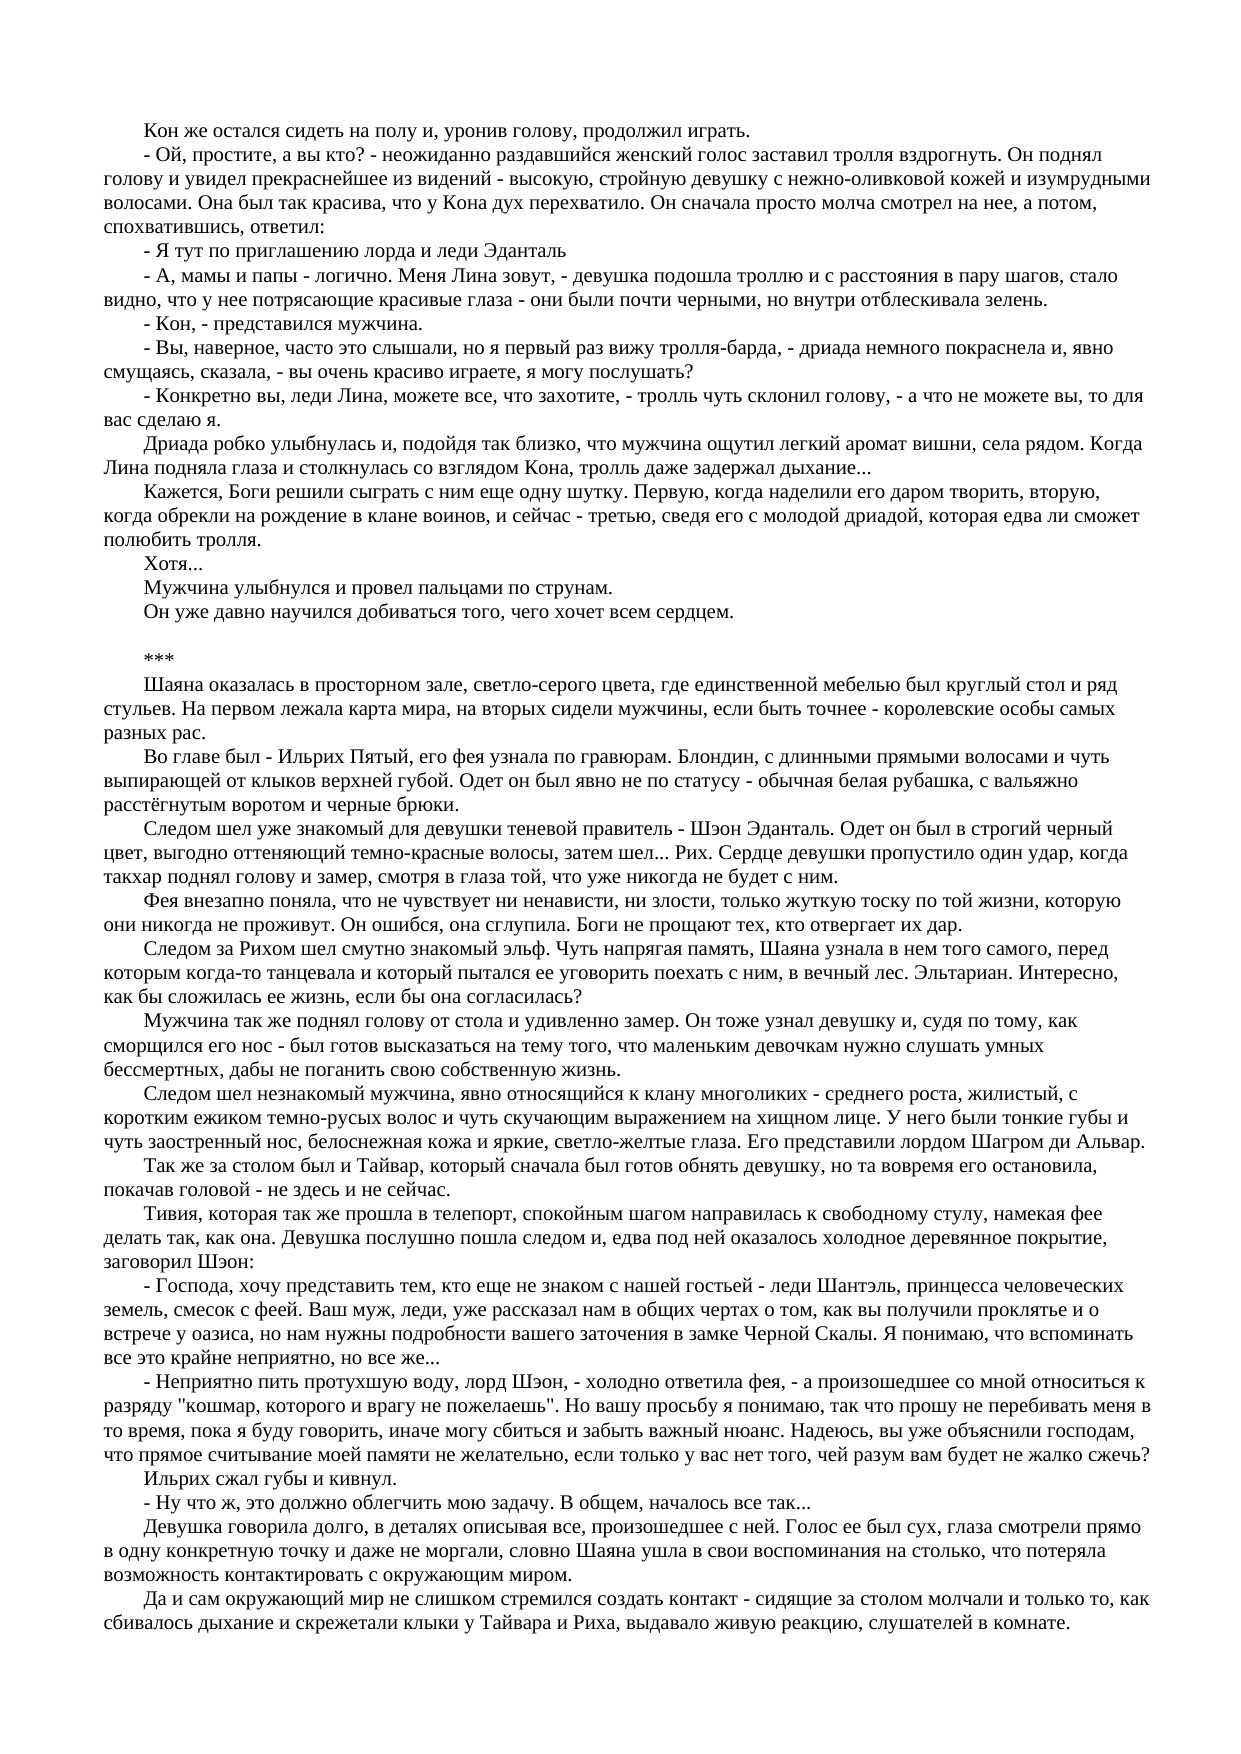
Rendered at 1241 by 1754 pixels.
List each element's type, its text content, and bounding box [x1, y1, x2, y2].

text Мужчина улыбнулся и провел пальцами по струнам. [103, 575, 1152, 599]
text - Кон, - представился мужчина. [103, 311, 1152, 335]
text Дриада робко улыбнулась и, подойдя так близко, что мужчина ощутил легкий аромат вишни, села рядом. Когда Лина подняла глаза и столкнулась со взглядом Кона, тролль даже задержал дыхание... [103, 431, 1152, 479]
text Ильрих сжал губы и кивнул. [103, 1466, 1152, 1490]
text Кон же остался сидеть на полу и, уронив голову, продолжил играть. [103, 118, 1152, 142]
text - А, мамы и папы - логично. Меня Лина зовут, - девушка подошла троллю и с расстояния в пару шагов, стало видно, что у нее потрясающие красивые глаза - они были почти черными, но внутри отблескивала зелень. [103, 262, 1152, 311]
text Он уже давно научился добиваться того, чего хочет всем сердцем. [103, 599, 1152, 623]
text - Я тут по приглашению лорда и леди Эданталь [103, 238, 1152, 262]
text Во главе был - Ильрих Пятый, его фея узнала по гравюрам. Блондин, с длинными прямыми волосами и чуть выпирающей от клыков верхней губой. Одет он был явно не по статусу - обычная белая рубашка, с вальяжно расстёгнутым воротом и черные брюки. [103, 744, 1152, 816]
text *** [103, 647, 1152, 672]
text Следом шел уже знакомый для девушки теневой правитель - Шэон Эданталь. Одет он был в строгий черный цвет, выгодно оттеняющий темно-красные волосы, затем шел... Рих. Сердце девушки пропустило один удар, когда такхар поднял голову и замер, смотря в глаза той, что уже никогда не будет с ним. [103, 816, 1152, 888]
text - Господа, хочу представить тем, кто еще не знаком с нашей гостьей - леди Шантэль, принцесса человеческих земель, смесок с феей. Ваш муж, леди, уже рассказал нам в общих чертах о том, как вы получили проклятье и о встрече у оазиса, но нам нужны подробности вашего заточения в замке Черной Скалы. Я понимаю, что вспоминать все это крайне неприятно, но все же... [103, 1273, 1152, 1369]
text Следом шел незнакомый мужчина, явно относящийся к клану многоликих - среднего роста, жилистый, с коротким ежиком темно-русых волос и чуть скучающим выражением на хищном лице. У него были тонкие губы и чуть заостренный нос, белоснежная кожа и яркие, светло-желтые глаза. Его представили лордом Шагром ди Альвар. [103, 1081, 1152, 1153]
text - Неприятно пить протухшую воду, лорд Шэон, - холодно ответила фея, - а произошедшее со мной относиться к разряду "кошмар, которого и врагу не пожелаешь". Но вашу просьбу я понимаю, так что прошу не перебивать меня в то время, пока я буду говорить, иначе могу сбиться и забыть важный нюанс. Надеюсь, вы уже объяснили господам, что прямое считывание моей памяти не желательно, если только у вас нет того, чей разум вам будет не жалко сжечь? [103, 1369, 1152, 1466]
text Кажется, Боги решили сыграть с ним еще одну шутку. Первую, когда наделили его даром творить, вторую, когда обрекли на рождение в клане воинов, и сейчас - третью, сведя его с молодой дриадой, которая едва ли сможет полюбить тролля. [103, 479, 1152, 551]
text Следом за Рихом шел смутно знакомый эльф. Чуть напрягая память, Шаяна узнала в нем того самого, перед которым когда-то танцевала и который пытался ее уговорить поехать с ним, в вечный лес. Эльтариан. Интересно, как бы сложилась ее жизнь, если бы она согласилась? [103, 936, 1152, 1008]
text - Вы, наверное, часто это слышали, но я первый раз вижу тролля-барда, - дриада немного покраснела и, явно смущаясь, сказала, - вы очень красиво играете, я могу послушать? [103, 335, 1152, 383]
text Шаяна оказалась в просторном зале, светло-серого цвета, где единственной мебелью был круглый стол и ряд стульев. На первом лежала карта мира, на вторых сидели мужчины, если быть точнее - королевские особы самых разных рас. [103, 672, 1152, 744]
text Так же за столом был и Тайвар, который сначала был готов обнять девушку, но та вовремя его остановила, покачав головой - не здесь и не сейчас. [103, 1153, 1152, 1201]
text - Ну что ж, это должно облегчить мою задачу. В общем, началось все так... [103, 1490, 1152, 1514]
text Хотя... [103, 551, 1152, 575]
text Тивия, которая так же прошла в телепорт, спокойным шагом направилась к свободному стулу, намекая фее делать так, как она. Девушка послушно пошла следом и, едва под ней оказалось холодное деревянное покрытие, заговорил Шэон: [103, 1201, 1152, 1273]
text Да и сам окружающий мир не слишком стремился создать контакт - сидящие за столом молчали и только то, как сбивалось дыхание и скрежетали клыки у Тайвара и Риха, выдавало живую реакцию, слушателей в комнате. [103, 1586, 1152, 1634]
text Мужчина так же поднял голову от стола и удивленно замер. Он тоже узнал девушку и, судя по тому, как сморщился его нос - был готов высказаться на тему того, что маленьким девочкам нужно слушать умных бессмертных, дабы не поганить свою собственную жизнь. [103, 1008, 1152, 1081]
text Девушка говорила долго, в деталях описывая все, произошедшее с ней. Голос ее был сух, глаза смотрели прямо в одну конкретную точку и даже не моргали, словно Шаяна ушла в свои воспоминания на столько, что потеряла возможность контактировать с окружающим миром. [103, 1514, 1152, 1586]
text Фея внезапно поняла, что не чувствует ни ненависти, ни злости, только жуткую тоску по той жизни, которую они никогда не проживут. Он ошибся, она сглупила. Боги не прощают тех, кто отвергает их дар. [103, 888, 1152, 936]
text - Конкретно вы, леди Лина, можете все, что захотите, - тролль чуть склонил голову, - а что не можете вы, то для вас сделаю я. [103, 383, 1152, 431]
text - Ой, простите, а вы кто? - неожиданно раздавшийся женский голос заставил тролля вздрогнуть. Он поднял голову и увидел прекраснейшее из видений - высокую, стройную девушку с нежно-оливковой кожей и изумрудными волосами. Она был так красива, что у Кона дух перехватило. Он сначала просто молча смотрел на нее, а потом, спохватившись, ответил: [103, 142, 1152, 238]
